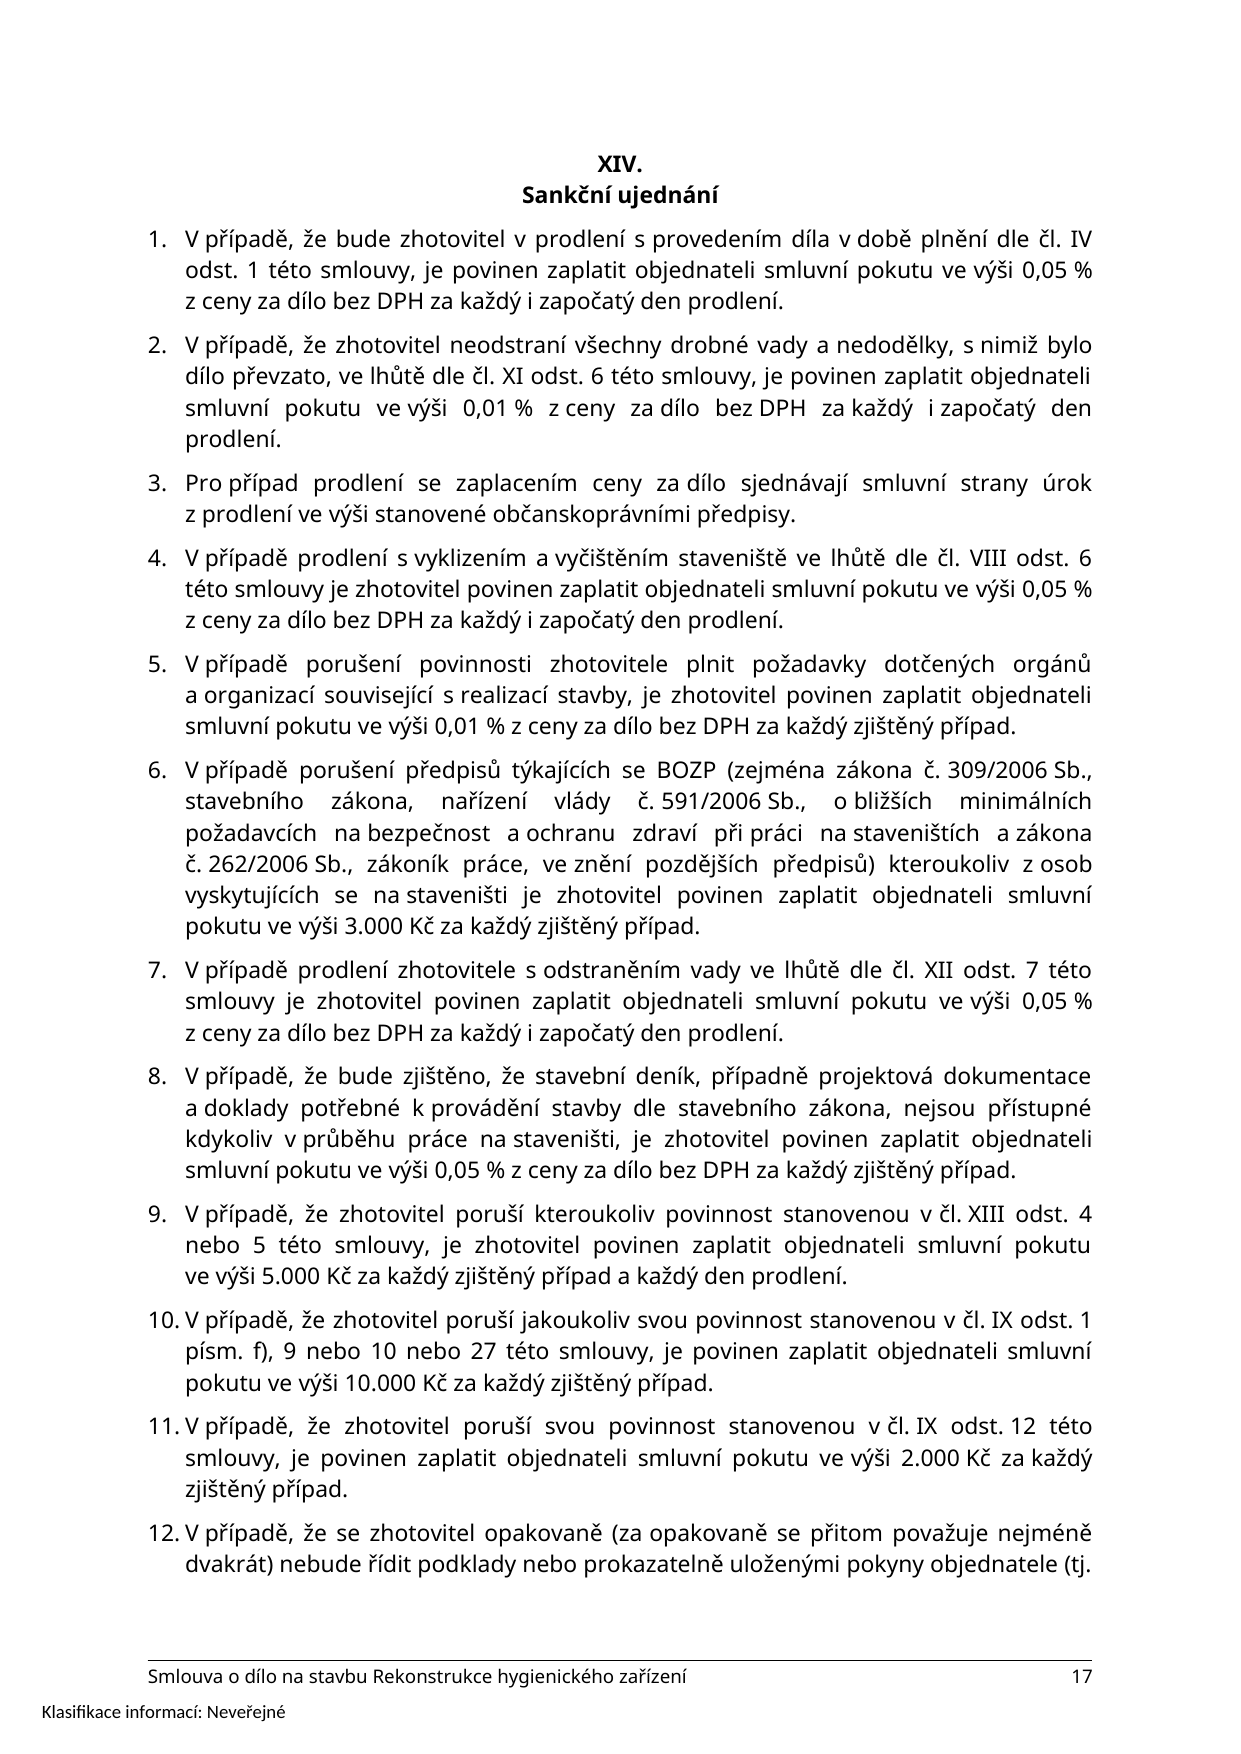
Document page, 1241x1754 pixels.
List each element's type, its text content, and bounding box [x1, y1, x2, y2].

list V případě porušení předpisů týkajících se BOZP (zejména zákona č. 309/2006 Sb., stavebního zákona, nařízení vlády č. 591/2006 Sb., o bližších minimálních požadavcích na bezpečnost a ochranu zdraví při práci na staveništích a zákona č. 262/2006 Sb., zákoník práce, ve znění pozdějších předpisů) kteroukoliv z osob vyskytujících se na staveništi je zhotovitel povinen zaplatit objednateli smluvní pokutu ve výši 3.000 Kč za každý zjištěný případ. [148, 754, 1092, 941]
list V případě prodlení zhotovitele s odstraněním vady ve lhůtě dle čl. XII odst. 7 této smlouvy je zhotovitel povinen zaplatit objednateli smluvní pokutu ve výši 0,05 % z ceny za dílo bez DPH za každý i započatý den prodlení. [148, 954, 1092, 1048]
text XIV. Sankční ujednání [148, 148, 1092, 210]
list V případě, že zhotovitel poruší jakoukoliv svou povinnost stanovenou v čl. IX odst. 1 písm. f), 9 nebo 10 nebo 27 této smlouvy, je povinen zaplatit objednateli smluvní pokutu ve výši 10.000 Kč za každý zjištěný případ. [148, 1304, 1092, 1398]
list V případě, že bude zhotovitel v prodlení s provedením díla v době plnění dle čl. IV odst. 1 této smlouvy, je povinen zaplatit objednateli smluvní pokutu ve výši 0,05 % z ceny za dílo bez DPH za každý i započatý den prodlení. [148, 223, 1092, 316]
list V případě, že bude zjištěno, že stavební deník, případně projektová dokumentace a doklady potřebné k provádění stavby dle stavebního zákona, nejsou přístupné kdykoliv v průběhu práce na staveništi, je zhotovitel povinen zaplatit objednateli smluvní pokutu ve výši 0,05 % z ceny za dílo bez DPH za každý zjištěný případ. [148, 1060, 1092, 1185]
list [148, 1516, 1092, 1579]
list V případě porušení povinnosti zhotovitele plnit požadavky dotčených orgánů a organizací související s realizací stavby, je zhotovitel povinen zaplatit objednateli smluvní pokutu ve výši 0,01 % z ceny za dílo bez DPH za každý zjištěný případ. [148, 648, 1092, 741]
list V případě prodlení s vyklizením a vyčištěním staveniště ve lhůtě dle čl. VIII odst. 6 této smlouvy je zhotovitel povinen zaplatit objednateli smluvní pokutu ve výši 0,05 % z ceny za dílo bez DPH za každý i započatý den prodlení. [148, 541, 1092, 635]
list V případě, že zhotovitel neodstraní všechny drobné vady a nedodělky, s nimiž bylo dílo převzato, ve lhůtě dle čl. XI odst. 6 této smlouvy, je povinen zaplatit objednateli smluvní pokutu ve výši 0,01 % z ceny za dílo bez DPH za každý i započatý den prodlení. [148, 329, 1092, 454]
list V případě, že zhotovitel poruší svou povinnost stanovenou v čl. IX odst. 12 této smlouvy, je povinen zaplatit objednateli smluvní pokutu ve výši 2.000 Kč za každý zjištěný případ. [148, 1410, 1092, 1504]
list Pro případ prodlení se zaplacením ceny za dílo sjednávají smluvní strany úrok z prodlení ve výši stanovené občanskoprávními předpisy. [148, 466, 1092, 529]
list V případě, že zhotovitel poruší kteroukoliv povinnost stanovenou v čl. XIII odst. 4 nebo 5 této smlouvy, je zhotovitel povinen zaplatit objednateli smluvní pokutu ve výši 5.000 Kč za každý zjištěný případ a každý den prodlení. [148, 1198, 1092, 1291]
